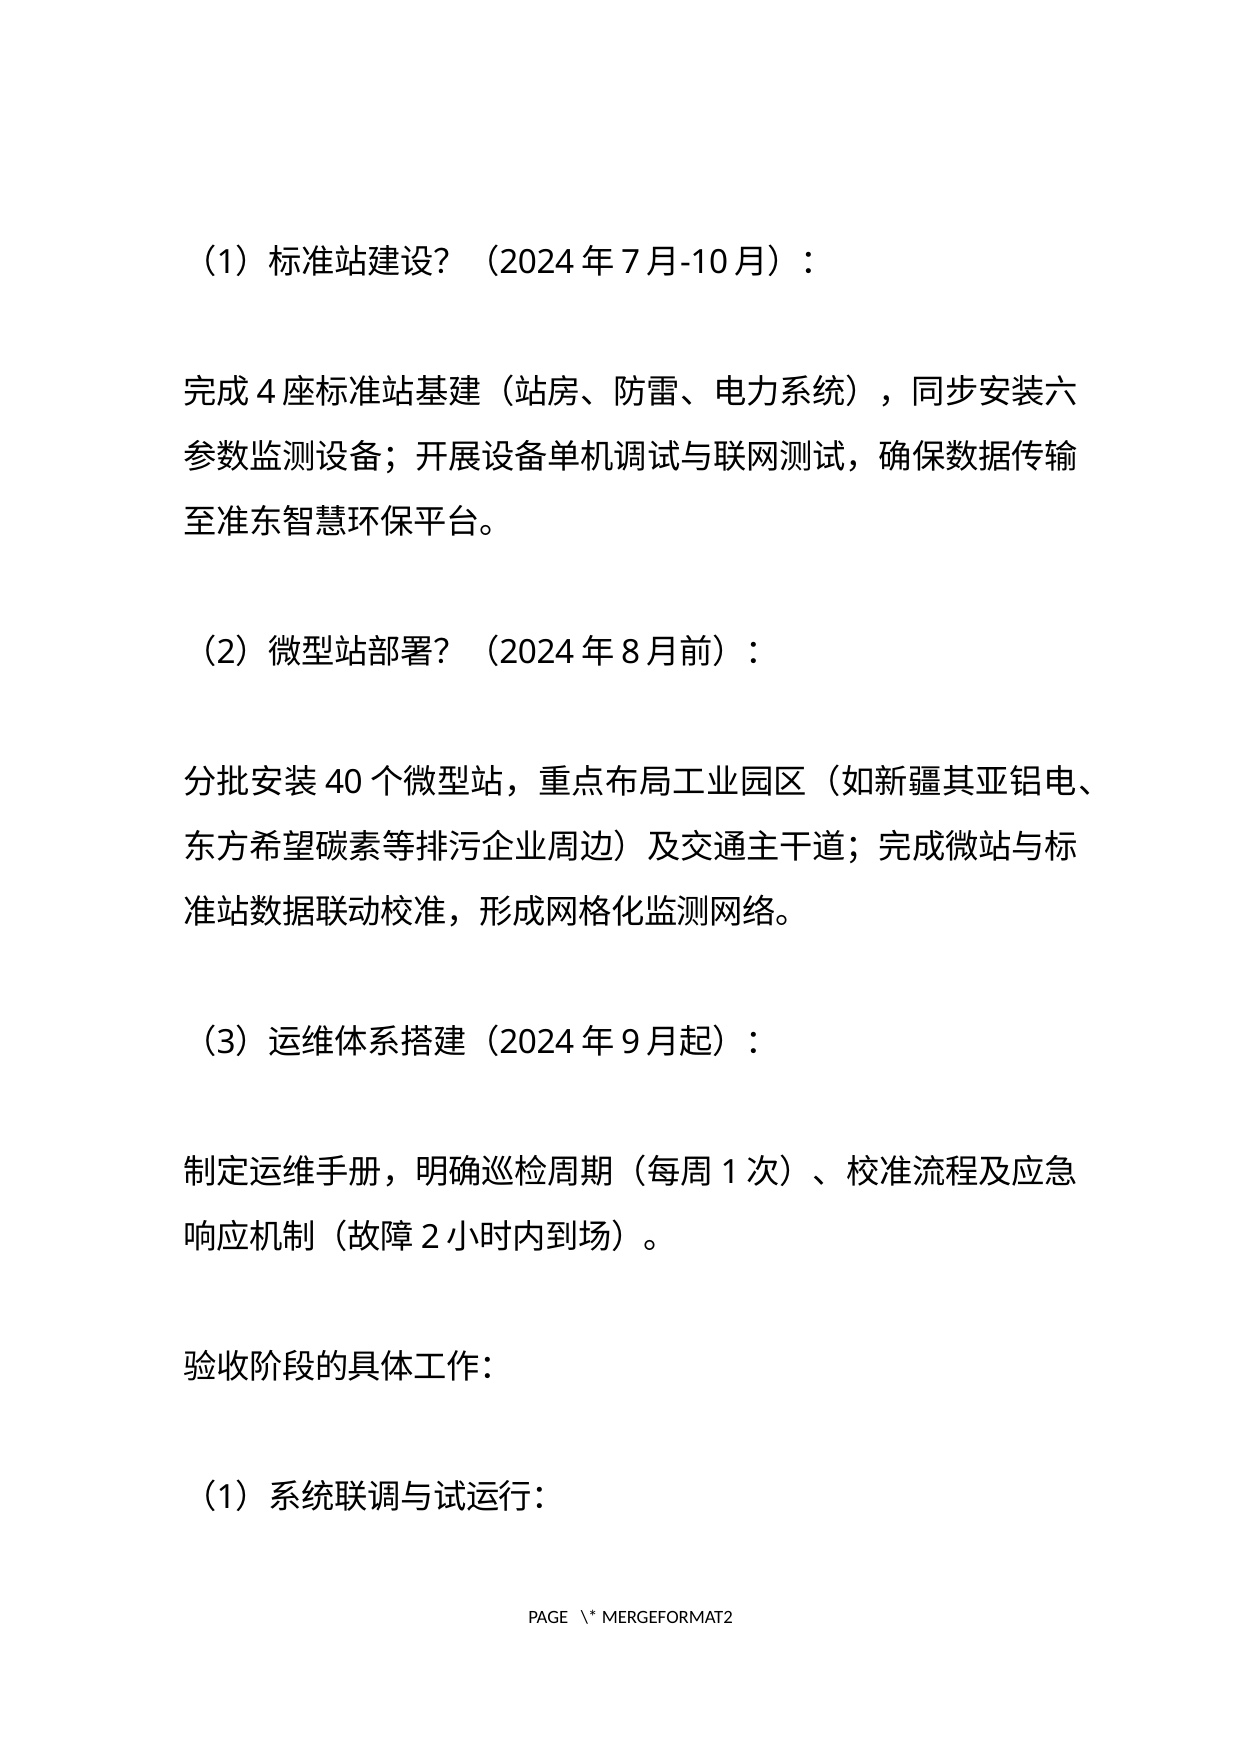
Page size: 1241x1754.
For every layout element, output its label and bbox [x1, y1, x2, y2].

text [183, 162, 1078, 1527]
